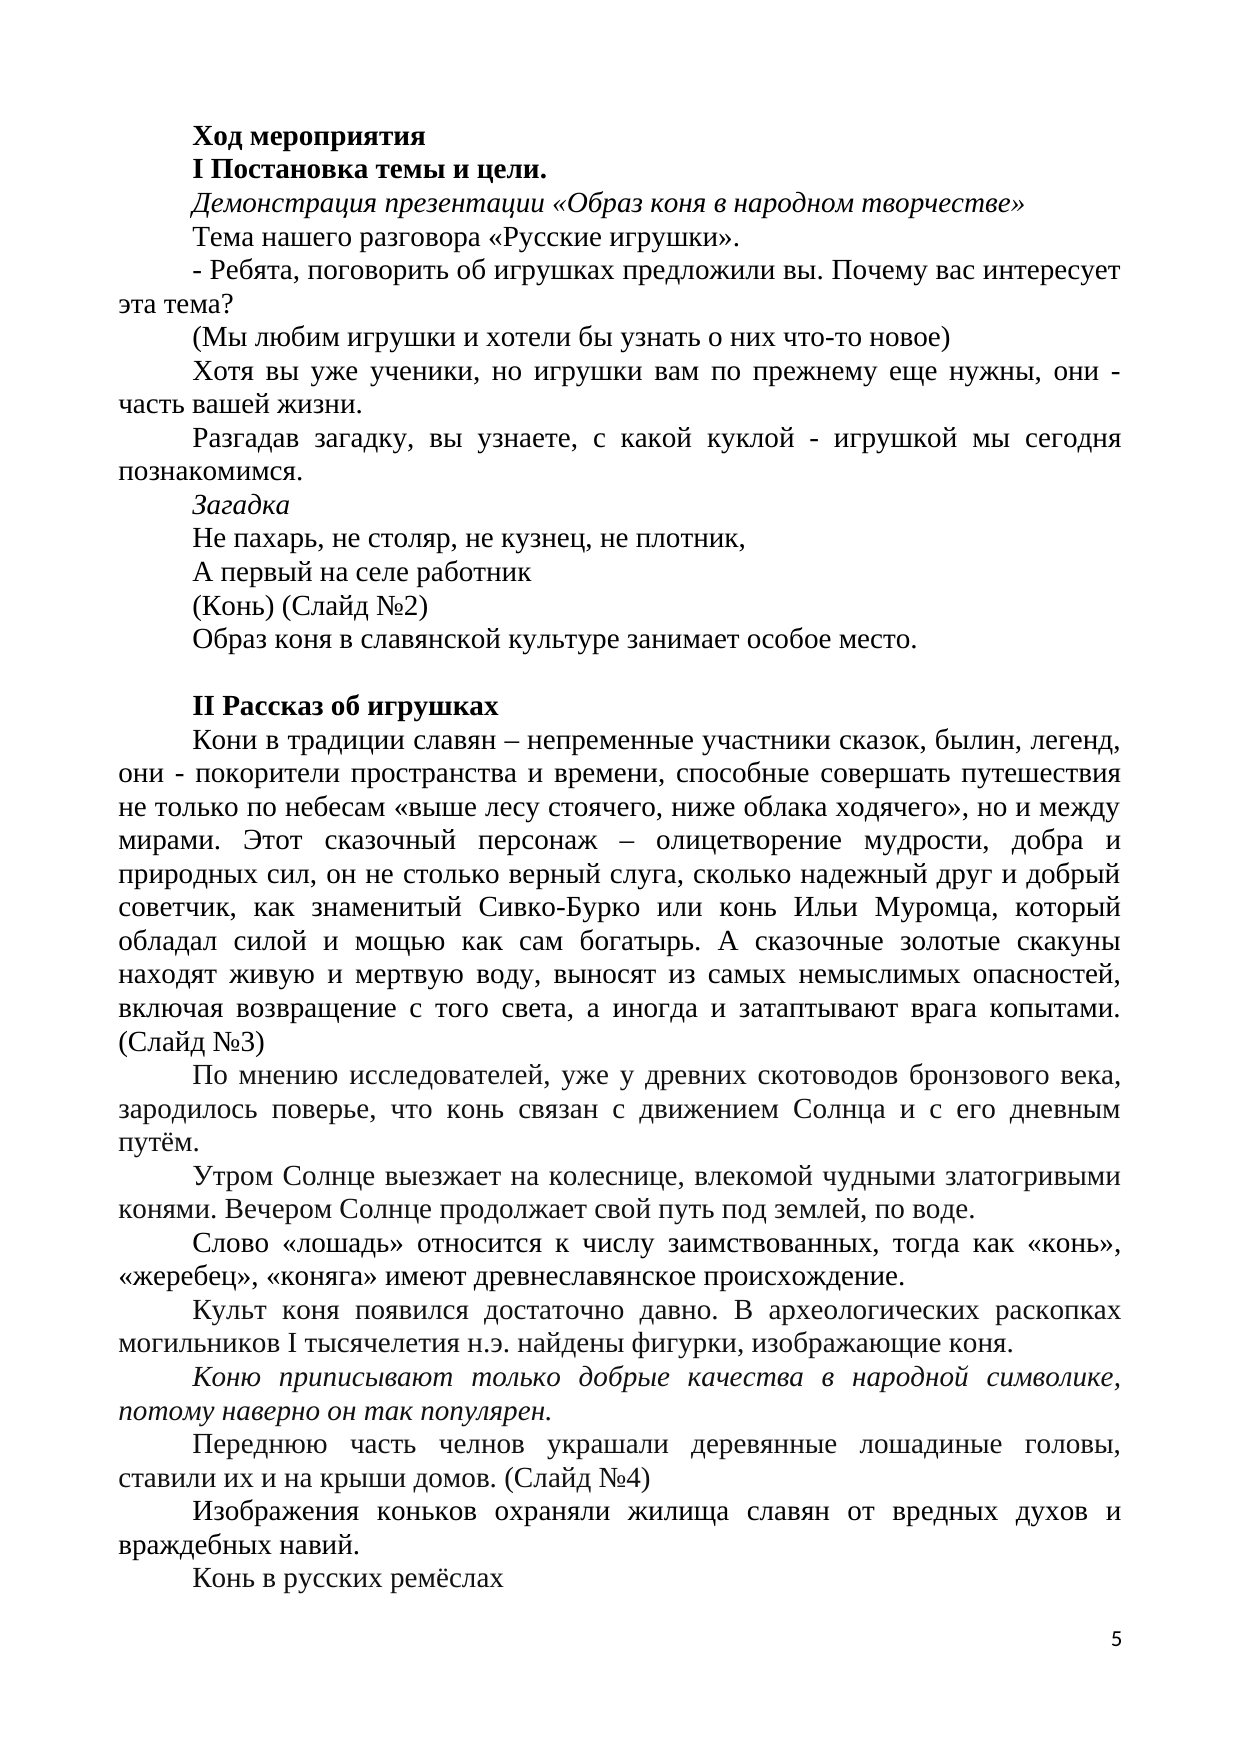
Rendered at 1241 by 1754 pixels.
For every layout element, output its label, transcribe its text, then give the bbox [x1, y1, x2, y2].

text Конь в русских ремёслах [118, 1560, 1122, 1594]
text Коню приписывают только добрые качества в народной символике, потому наверно он так популярен. [118, 1359, 1122, 1426]
text Переднюю часть челнов украшали деревянные лошадиные головы, ставили их и на крыши домов. (Слайд №4) [118, 1426, 1122, 1493]
text Тема нашего разговора «Русские игрушки». [118, 219, 1122, 252]
text Разгадав загадку, вы узнаете, с какой куклой - игрушкой мы сегодня познакомимся. [118, 420, 1122, 487]
text - Ребята, поговорить об игрушках предложили вы. Почему вас интересует эта тема? [118, 252, 1122, 319]
text (Мы любим игрушки и хотели бы узнать о них что-то новое) [118, 319, 1122, 353]
text Слово «лошадь» относится к числу заимствованных, тогда как «конь», «жеребец», «коняга» имеют древнеславянское происхождение. [118, 1225, 1122, 1292]
text А первый на селе работник [118, 554, 1122, 588]
text Демонстрация презентации «Образ коня в народном творчестве» [192, 185, 1122, 219]
text Кони в традиции славян – непременные участники сказок, былин, легенд, они - покорители пространства и времени, способные совершать путешествия не только по небесам «выше лесу стоячего, ниже облака ходячего», но и между мирами. Этот сказочный персонаж – олицетворение мудрости, добра и природных сил, он не столько верный слуга, сколько надежный друг и добрый советчик, как знаменитый Сивко-Бурко или конь Ильи Муромца, который обладал силой и мощью как сам богатырь. А сказочные золотые скакуны находят живую и мертвую воду, выносят из самых немыслимых опасностей, включая возвращение с того света, а иногда и затаптывают врага копытами.(Слайд №3) [118, 722, 1122, 1057]
text Ход мероприятия [192, 118, 1122, 152]
text Изображения коньков охраняли жилища славян от вредных духов и враждебных навий. [118, 1493, 1122, 1560]
text Образ коня в славянской культуре занимает особое место. [118, 621, 1122, 655]
text Загадка [118, 487, 1122, 521]
text Не пахарь, не столяр, не кузнец, не плотник, [118, 521, 1122, 554]
text II Рассказ об игрушках [118, 688, 1122, 722]
text Хотя вы уже ученики, но игрушки вам по прежнему еще нужны, они - часть вашей жизни. [118, 353, 1122, 420]
text (Конь) (Слайд №2) [118, 588, 1122, 621]
text По мнению исследователей, уже у древних скотоводов бронзового века, зародилось поверье, что конь связан с движением Солнца и с его дневным путём. [118, 1057, 1122, 1158]
text Культ коня появился достаточно давно. В археологических раскопках могильников I тысячелетия н.э. найдены фигурки, изображающие коня. [118, 1292, 1122, 1359]
text I Постановка темы и цели. [192, 152, 1122, 185]
text Утром Солнце выезжает на колеснице, влекомой чудными златогривыми конями. Вечером Солнце продолжает свой путь под землей, по воде. [118, 1158, 1122, 1225]
